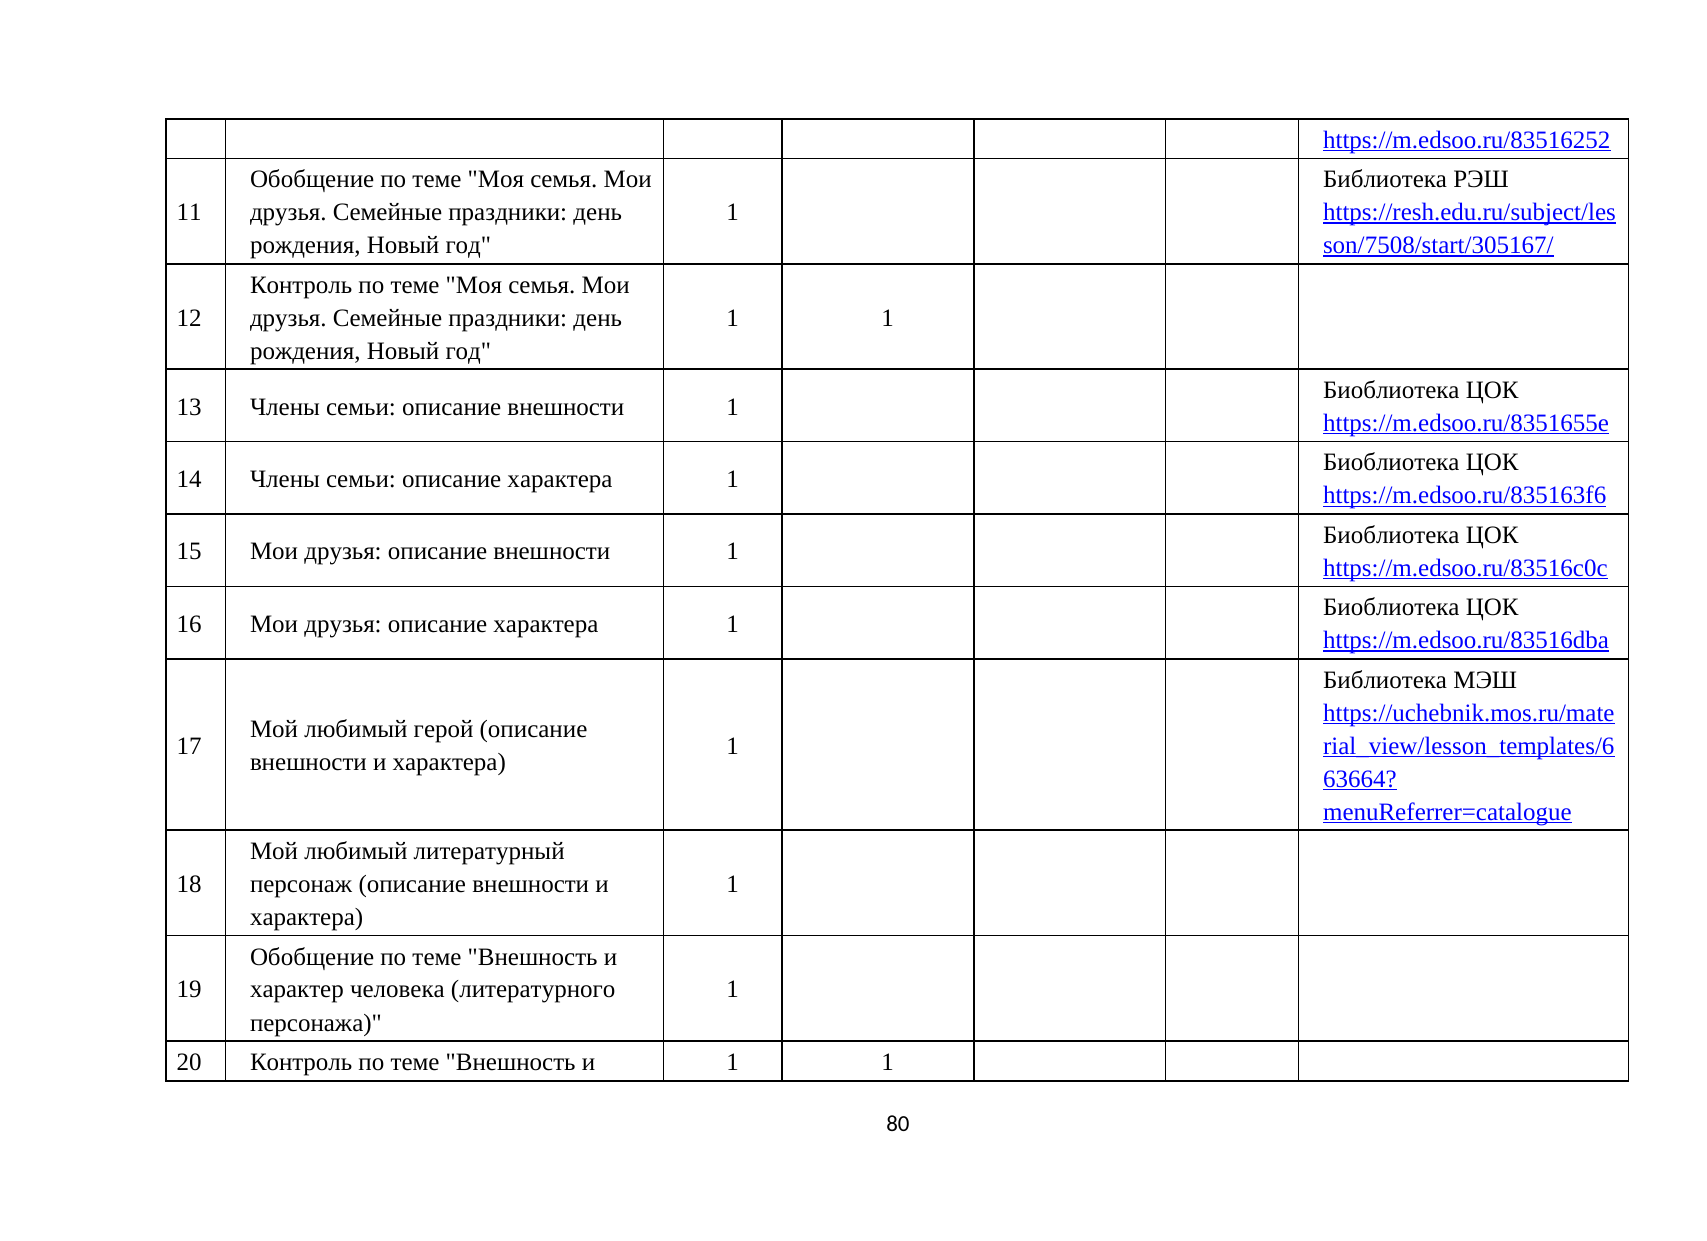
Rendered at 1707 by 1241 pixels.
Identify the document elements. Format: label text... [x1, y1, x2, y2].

table_cell Биоблиотека ЦОК https://m.edsoo.ru/83516c0c [1299, 515, 1628, 586]
table_cell Биоблиотека ЦОК https://m.edsoo.ru/835163f6 [1299, 442, 1628, 513]
table_cell 1 [664, 442, 781, 513]
table_cell [975, 442, 1165, 513]
table_cell [1166, 936, 1298, 1040]
table_cell Библиотека МЭШ https://uchebnik.mos.ru/material_view/lesson_templates/663664?menuReferrer=catalogue [1299, 660, 1628, 829]
table_cell Биоблиотека ЦОК https://m.edsoo.ru/83516dba [1299, 587, 1628, 658]
table_cell 12 [167, 265, 225, 368]
table_cell [1166, 442, 1298, 513]
table_cell 18 [167, 831, 225, 935]
table_cell 1 [664, 515, 781, 586]
table_cell Члены семьи: описание внешности [226, 370, 663, 441]
table_cell [783, 587, 973, 658]
table_cell [975, 159, 1165, 263]
table_cell [975, 120, 1165, 157]
table_cell 10 [167, 120, 225, 157]
table_cell Мои друзья: описание внешности [226, 515, 663, 586]
table_cell Мой любимый герой (описание внешности и характера) [226, 660, 663, 829]
table_cell [1299, 936, 1628, 1040]
table_cell [783, 370, 973, 441]
table_cell 14 [167, 442, 225, 513]
table_cell [975, 936, 1165, 1040]
table_cell 1 [664, 936, 781, 1040]
table_cell [1166, 587, 1298, 658]
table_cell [1299, 120, 1628, 157]
table_cell 1 [664, 831, 781, 935]
table_cell 1 [664, 120, 781, 157]
table_cell [1166, 120, 1298, 157]
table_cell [226, 120, 663, 157]
table_cell [1166, 515, 1298, 586]
table_cell 1 [664, 159, 781, 263]
table_cell 1 [783, 1042, 973, 1080]
table_cell Библиотека РЭШ https://resh.edu.ru/subject/lesson/7508/start/305167/ [1299, 159, 1628, 263]
table_cell [975, 1042, 1165, 1080]
table_cell [1166, 831, 1298, 935]
table_cell [783, 120, 973, 157]
table_cell [783, 831, 973, 935]
table_cell [1299, 831, 1628, 935]
table_cell 1 [783, 265, 973, 368]
table_cell [1299, 1042, 1628, 1080]
table_cell [783, 159, 973, 263]
table_cell Обобщение по теме "Внешность и характер человека (литературного персонажа)" [226, 936, 663, 1040]
table_cell 1 [664, 660, 781, 829]
table_cell 20 [167, 1042, 225, 1080]
table_cell [783, 442, 973, 513]
table_cell [975, 831, 1165, 935]
table_cell 1 [664, 1042, 781, 1080]
table_cell 19 [167, 936, 225, 1040]
table_cell [783, 660, 973, 829]
table_cell Мои друзья: описание характера [226, 587, 663, 658]
table_cell [1166, 159, 1298, 263]
table_cell 1 [664, 587, 781, 658]
table_cell [975, 370, 1165, 441]
table_cell [975, 660, 1165, 829]
table_cell Биоблиотека ЦОК https://m.edsoo.ru/8351655e [1299, 370, 1628, 441]
table_cell 1 [664, 370, 781, 441]
table_cell [1166, 1042, 1298, 1080]
table_cell 17 [167, 660, 225, 829]
table_cell 16 [167, 587, 225, 658]
table_cell Члены семьи: описание характера [226, 442, 663, 513]
table_cell [975, 265, 1165, 368]
table_cell [783, 515, 973, 586]
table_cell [226, 1042, 663, 1080]
table_cell 15 [167, 515, 225, 586]
table_cell [975, 587, 1165, 658]
table_cell [1166, 265, 1298, 368]
table_cell 11 [167, 159, 225, 263]
table_cell [1166, 370, 1298, 441]
table_cell [975, 515, 1165, 586]
table_cell 13 [167, 370, 225, 441]
table_cell [1166, 660, 1298, 829]
table_cell [1299, 265, 1628, 368]
table_cell 1 [664, 265, 781, 368]
table_cell Мой любимый литературный персонаж (описание внешности и характера) [226, 831, 663, 935]
table_cell Контроль по теме "Моя семья. Мои друзья. Семейные праздники: день рождения, Новый год" [226, 265, 663, 368]
table_cell [783, 936, 973, 1040]
table_cell Обобщение по теме "Моя семья. Мои друзья. Семейные праздники: день рождения, Новый год" [226, 159, 663, 263]
